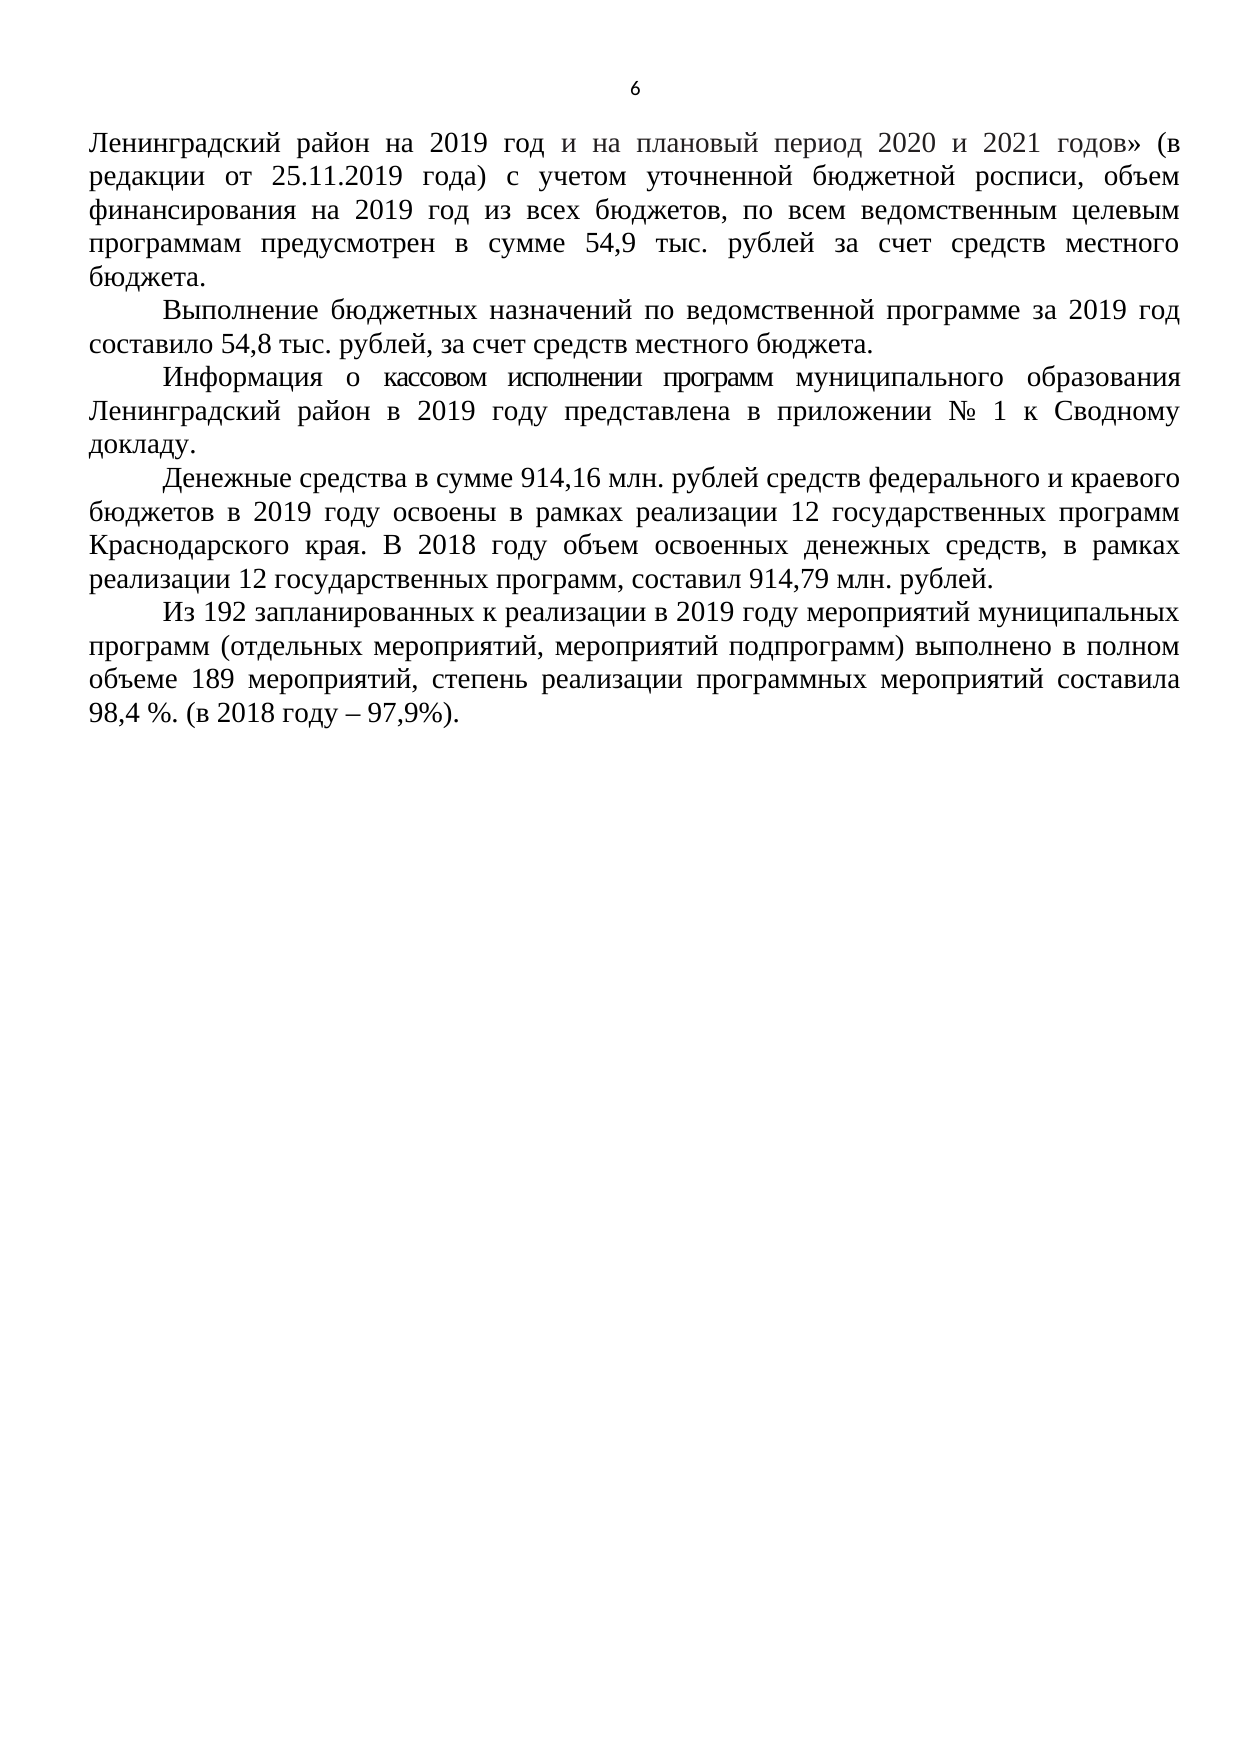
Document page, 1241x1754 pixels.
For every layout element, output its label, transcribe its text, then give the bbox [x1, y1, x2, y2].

text Из 192 запланированных к реализации в 2019 году мероприятий муниципальных программ (отдельных мероприятий, мероприятий подпрограмм) выполнено в полном объеме 189 мероприятий, степень реализации программных мероприятий составила 98,4 %. (в 2018 году – 97,9%). [89, 594, 1181, 728]
text Денежные средства в сумме 914,16 млн. рублей средств федерального и краевого бюджетов в 2019 году освоены в рамках реализации 12 государственных программ Краснодарского края. В 2018 году объем освоенных денежных средств, в рамках реализации 12 государственных программ, составил 914,79 млн. рублей. [89, 460, 1181, 594]
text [89, 125, 1181, 292]
text Выполнение бюджетных назначений по ведомственной программе за 2019 год составило 54,8 тыс. рублей, за счет средств местного бюджета. [89, 292, 1181, 359]
text Информация о кассовом исполнении программ муниципального образования Ленинградский район в 2019 году представлена в приложении № 1 к Сводному докладу. [89, 359, 1181, 460]
